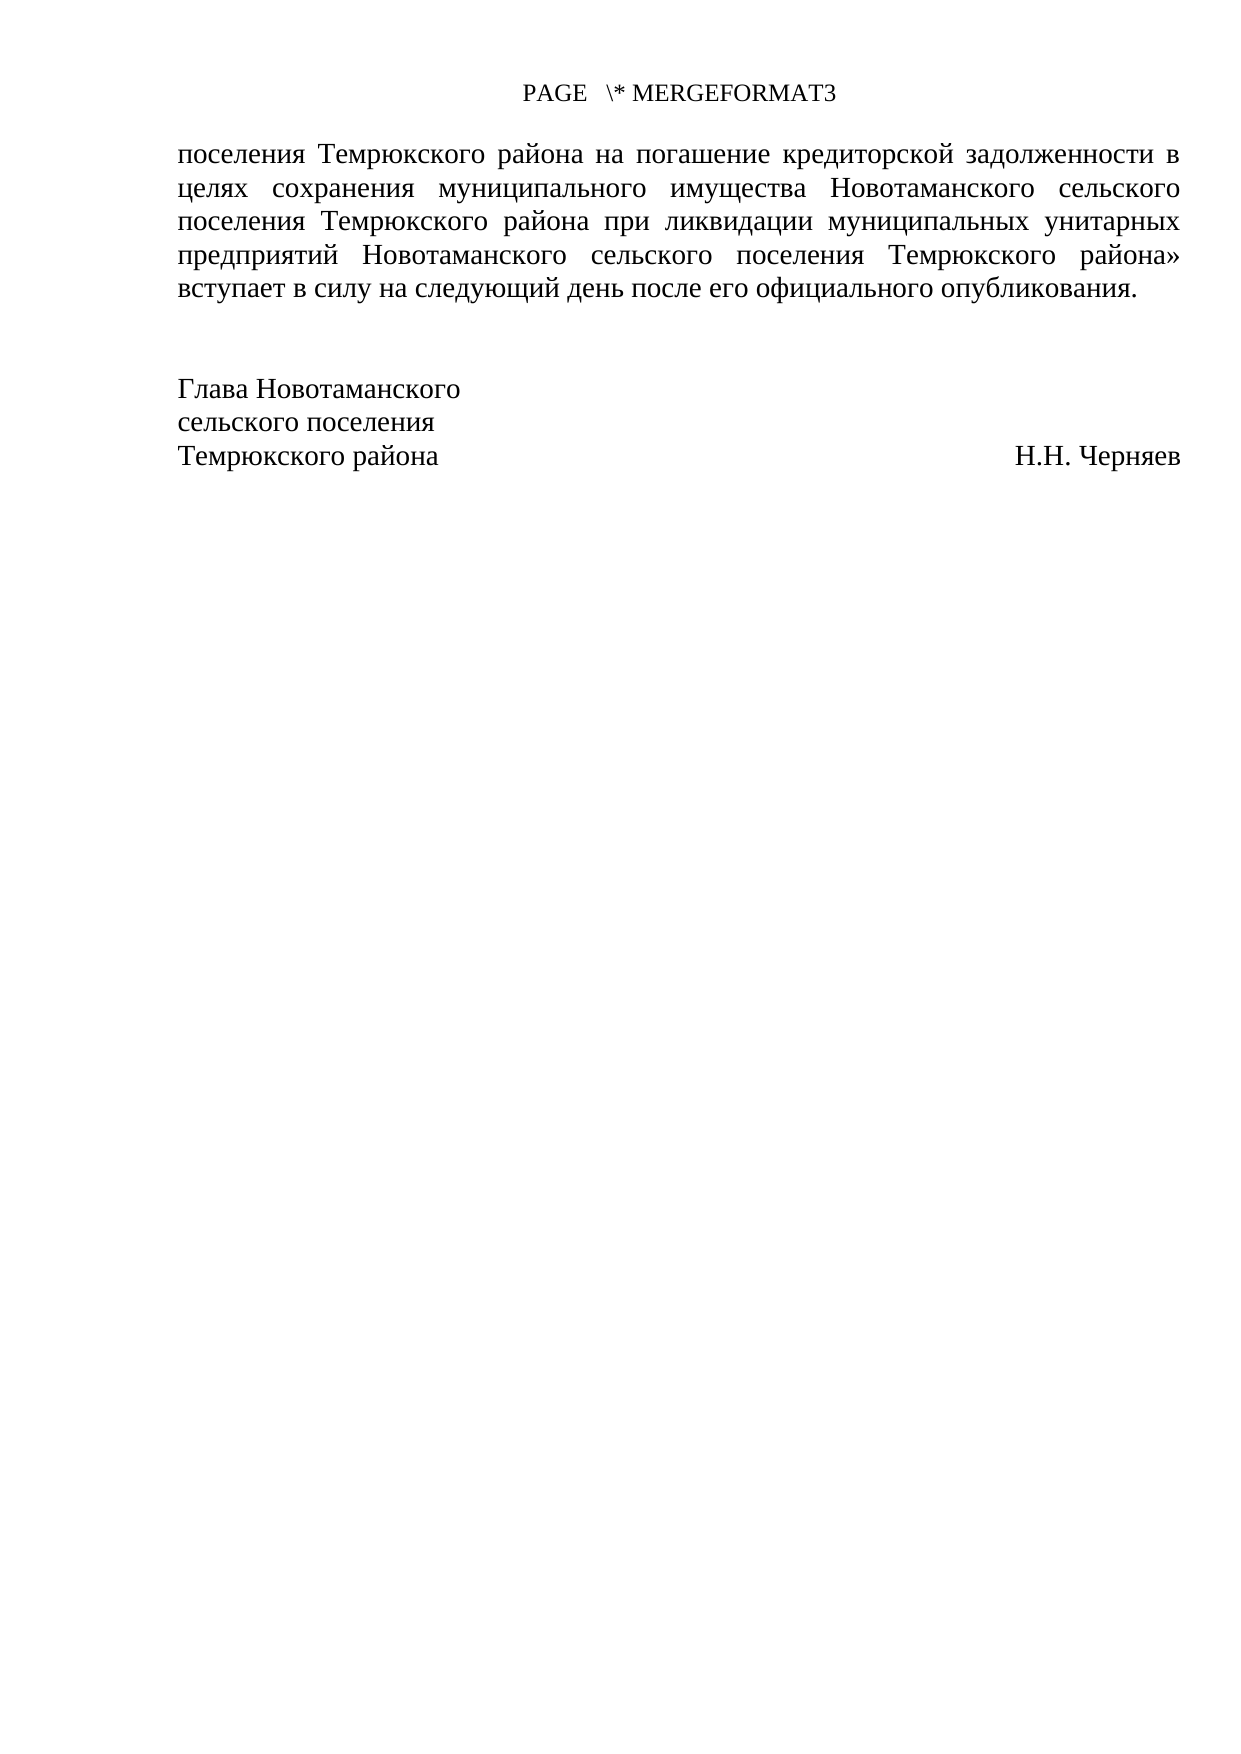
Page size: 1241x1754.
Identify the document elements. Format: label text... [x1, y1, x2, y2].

text Глава Новотаманского [177, 371, 1181, 404]
text сельского поселения [177, 404, 1181, 438]
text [177, 136, 1181, 304]
text Темрюкского района Н.Н. Черняев [177, 438, 1181, 472]
